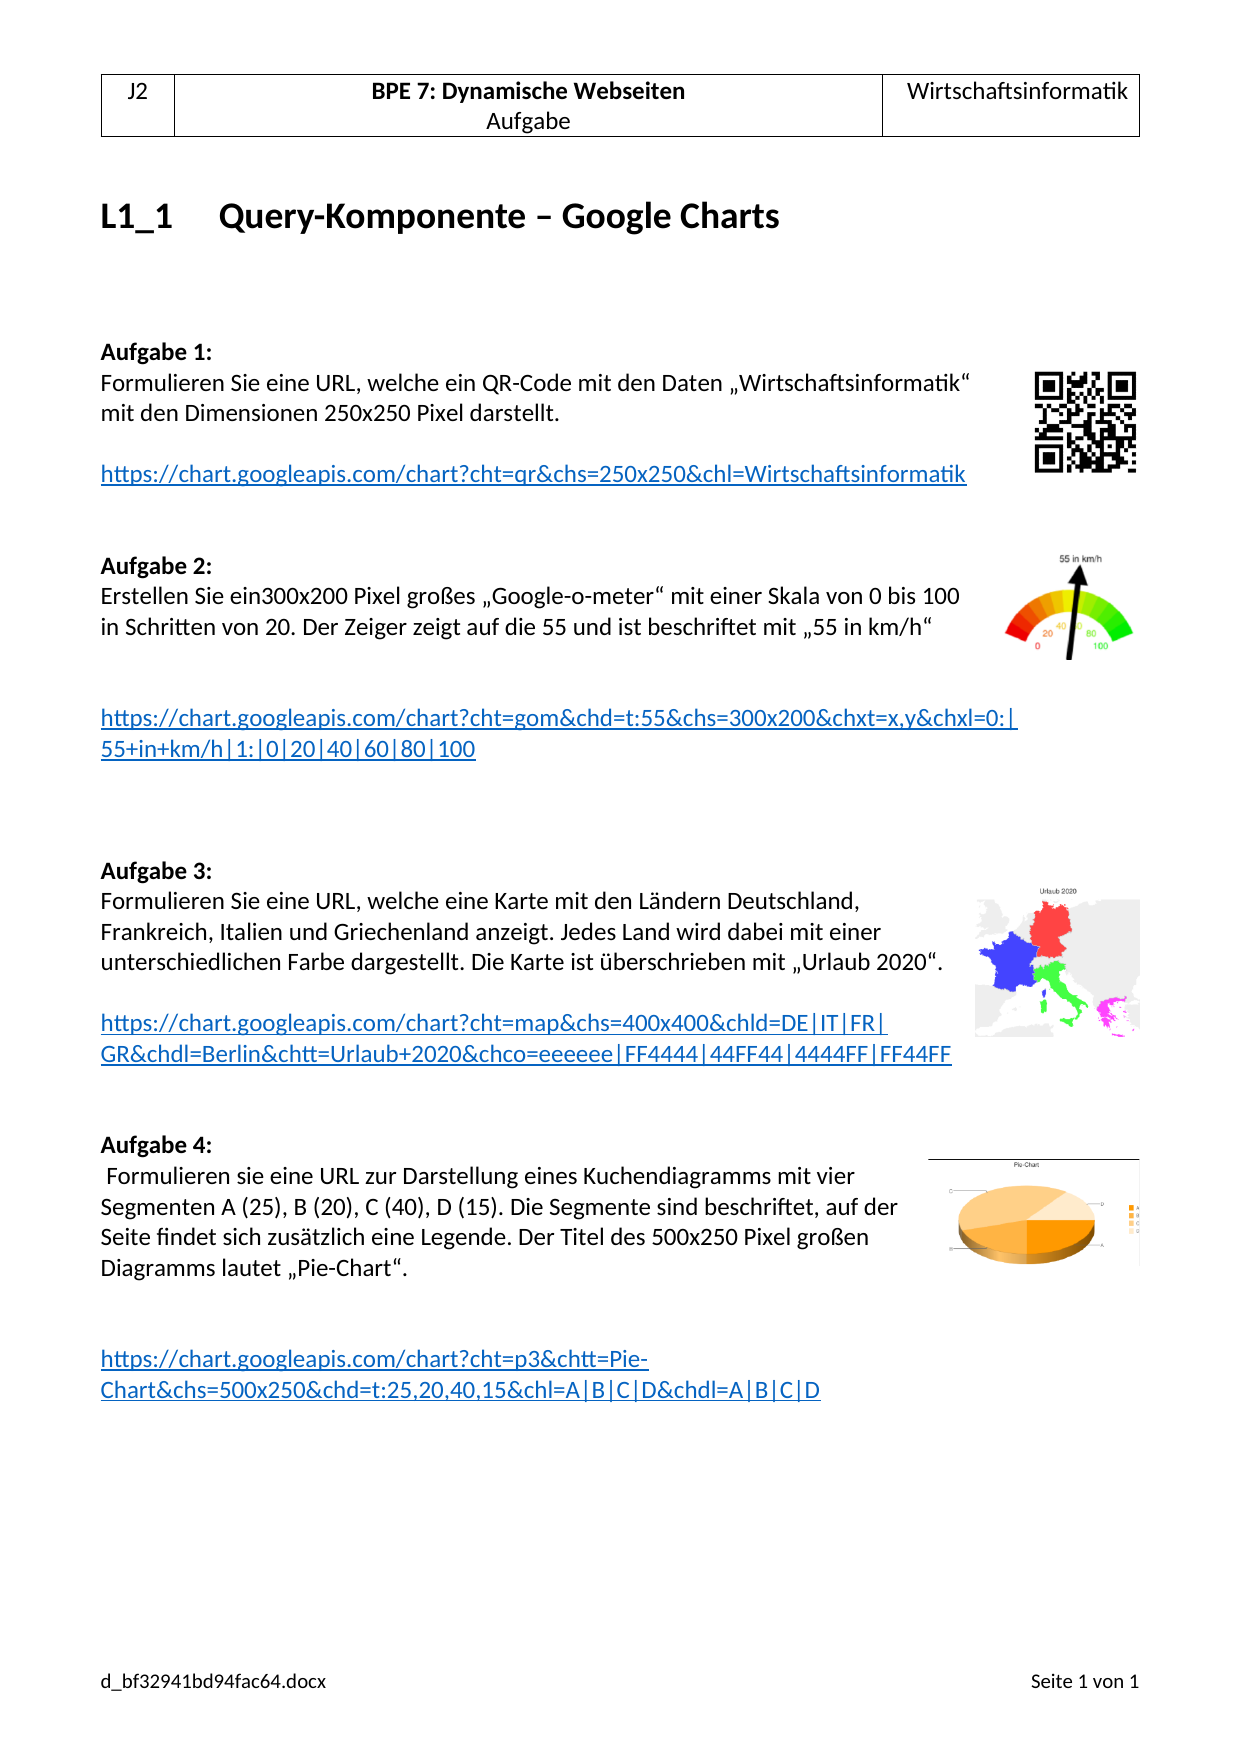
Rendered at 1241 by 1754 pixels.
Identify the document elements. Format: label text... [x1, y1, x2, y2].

picture [996, 550, 1140, 660]
text Formulieren sie eine URL zur Darstellung eines Kuchendiagramms mit vier Segmenten A (25), B (20), C (40), D (15). Die Segmente sind beschriftet, auf der Seite findet sich zusätzlich eine Legende. Der Titel des 500x250 Pixel großen Diagramms lautet „Pie-Chart“. [100, 1160, 1140, 1282]
picture [975, 886, 1140, 1037]
picture [1027, 367, 1140, 478]
picture [928, 1159, 1140, 1266]
text Aufgabe 1: [100, 336, 1140, 367]
text Aufgabe 2: [100, 550, 996, 580]
text Aufgabe 3: [100, 855, 1140, 886]
text https://chart.googleapis.com/chart?cht=qr&chs=250x250&chl=Wirtschaftsinformatik [100, 458, 1140, 489]
text https://chart.googleapis.com/chart?cht=p3&chtt=Pie-Chart&chs=500x250&chd=t:25,20,40,15&chl=A|B|C|D&chdl=A|B|C|D [100, 1343, 1140, 1404]
text https://chart.googleapis.com/chart?cht=map&chs=400x400&chld=DE|IT|FR|GR&chdl=Berlin&chtt=Urlaub+2020&chco=eeeeee|FF4444|44FF44|4444FF|FF44FF [100, 1008, 1140, 1069]
subtitle L1_1 Query-Komponente – Google Charts [100, 192, 1140, 238]
text Aufgabe 4: [100, 1130, 1140, 1160]
text Formulieren Sie eine URL, welche eine Karte mit den Ländern Deutschland, Frankreich, Italien und Griechenland anzeigt. Jedes Land wird dabei mit einer unterschiedlichen Farbe dargestellt. Die Karte ist überschrieben mit „Urlaub 2020“. [100, 886, 975, 977]
text Formulieren Sie eine URL, welche ein QR-Code mit den Daten „Wirtschaftsinformatik“ mit den Dimensionen 250x250 Pixel darstellt. [100, 367, 1027, 428]
text https://chart.googleapis.com/chart?cht=gom&chd=t:55&chs=300x200&chxt=x,y&chxl=0:|55+in+km/h|1:|0|20|40|60|80|100 [100, 702, 1140, 763]
text Erstellen Sie ein300x200 Pixel großes „Google-o-meter“ mit einer Skala von 0 bis 100 in Schritten von 20. Der Zeiger zeigt auf die 55 und ist beschriftet mit „55 in km/h“ [100, 580, 996, 641]
